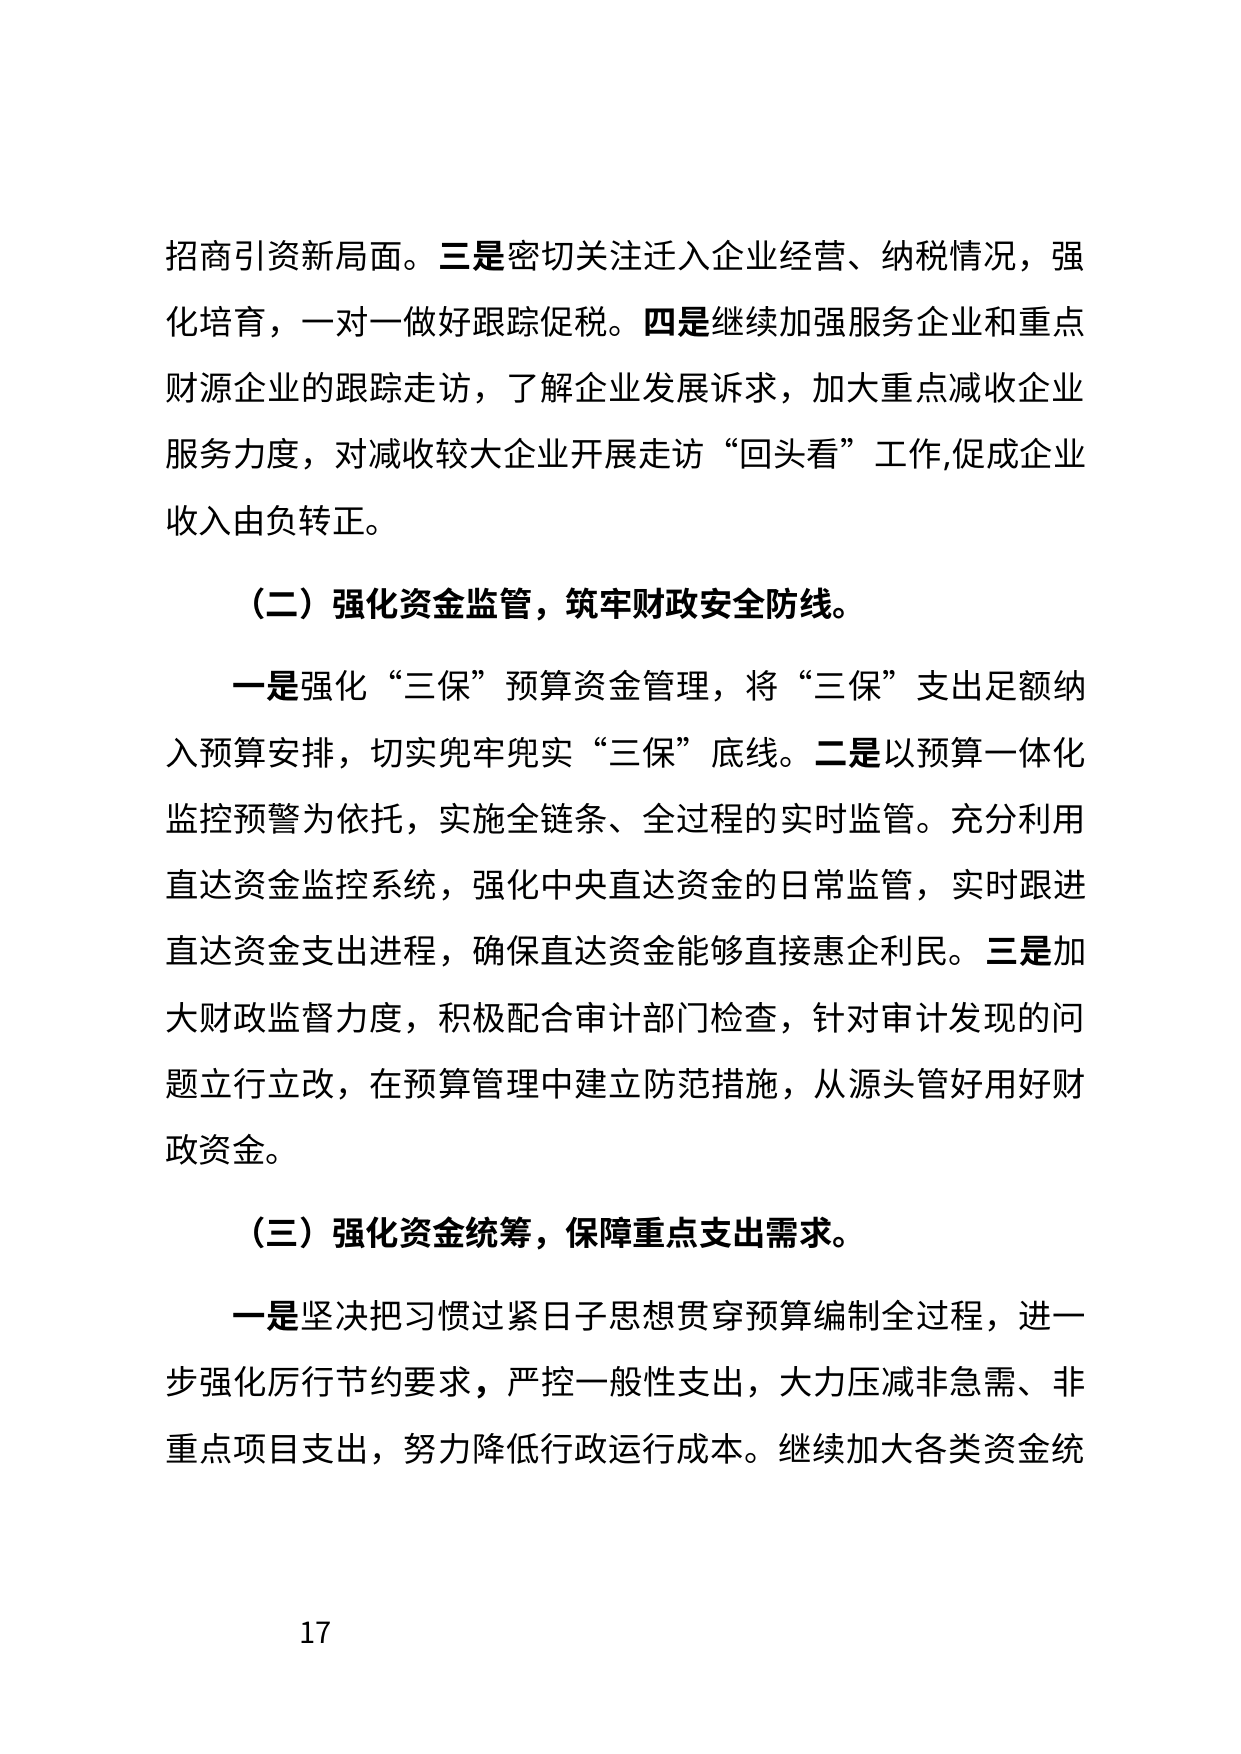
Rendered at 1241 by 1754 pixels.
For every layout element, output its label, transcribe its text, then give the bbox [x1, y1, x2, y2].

text （三）强化资金统筹，保障重点支出需求。 [165, 1198, 1087, 1264]
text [165, 1281, 1087, 1479]
text 一是强化“三保”预算资金管理，将“三保”支出足额纳入预算安排，切实兜牢兜实“三保”底线。二是以预算一体化监控预警为依托，实施全链条、全过程的实时监管。充分利用直达资金监控系统，强化中央直达资金的日常监管，实时跟进直达资金支出进程，确保直达资金能够直接惠企利民。三是加大财政监督力度，积极配合审计部门检查，针对审计发现的问题立行立改，在预算管理中建立防范措施，从源头管好用好财政资金。 [165, 651, 1087, 1181]
text （二）强化资金监管，筑牢财政安全防线。 [165, 568, 1087, 634]
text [165, 220, 1087, 552]
